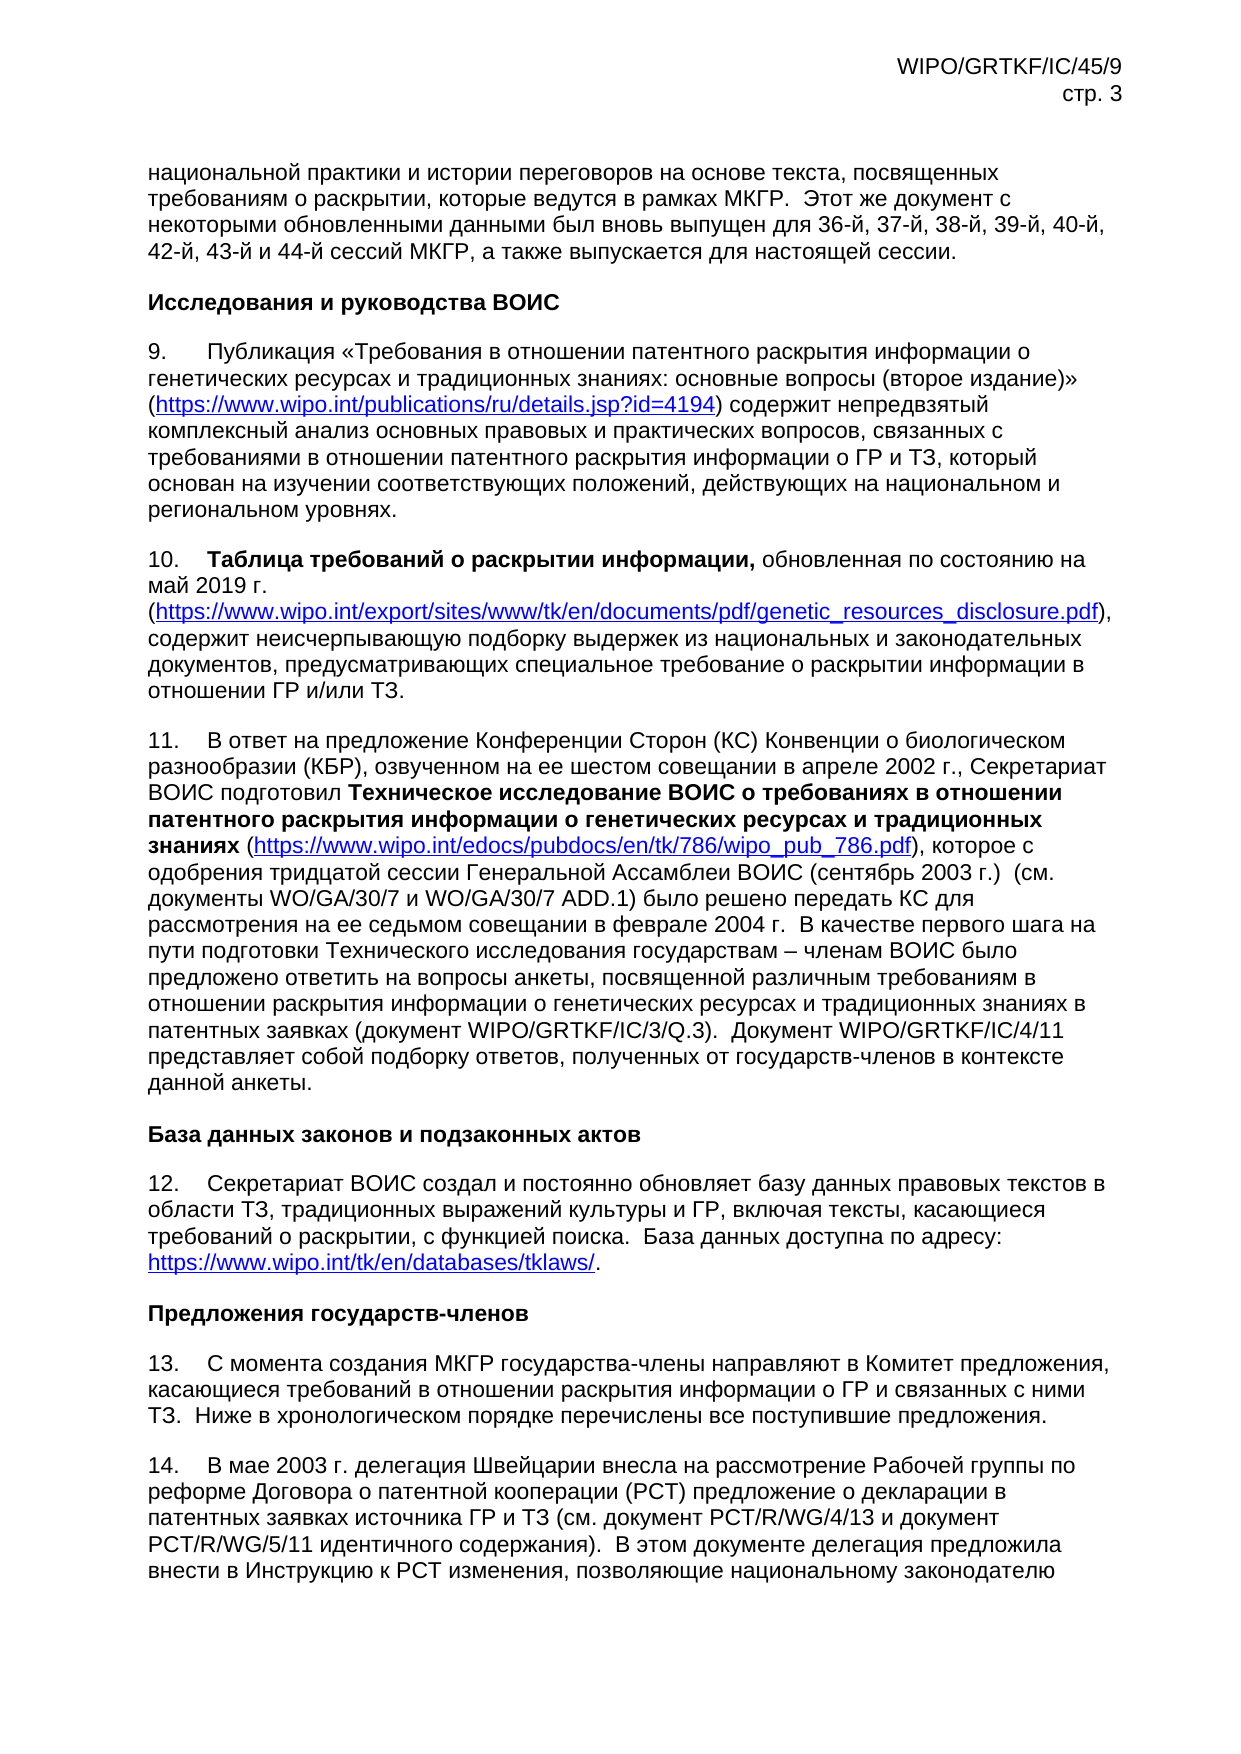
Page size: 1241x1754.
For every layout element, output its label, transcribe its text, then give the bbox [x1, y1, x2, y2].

text База данных законов и подзаконных актов [148, 1121, 1122, 1147]
text В ответ на предложение Конференции Сторон (КС) Конвенции о биологическом разнообразии (КБР), озвученном на ее шестом совещании в апреле 2002 г., Секретариат ВОИС подготовил Техническое исследование ВОИС о требованиях в отношении патентного раскрытия информации о генетических ресурсах и традиционных знаниях (https://www.wipo.int/edocs/pubdocs/en/tk/786/wipo_pub_786.pdf), которое с одобрения тридцатой сессии Генеральной Ассамблеи ВОИС (сентябрь 2003 г.) (см. документы WO/GA/30/7 и WO/GA/30/7 ADD.1) было решено передать КС для рассмотрения на ее седьмом совещании в феврале 2004 г. В качестве первого шага на пути подготовки Технического исследования государствам – членам ВОИС было предложено ответить на вопросы анкеты, посвященной различным требованиям в отношении раскрытия информации о генетических ресурсах и традиционных знаниях в патентных заявках (документ WIPO/GRTKF/IC/3/Q.3). Документ WIPO/GRTKF/IC/4/11 представляет собой подборку ответов, полученных от государств-членов в контексте данной анкеты. [148, 727, 1122, 1096]
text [148, 158, 1122, 264]
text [148, 1452, 1122, 1583]
text Таблица требований о раскрытии информации, обновленная по состоянию на май 2019 г. (https://www.wipo.int/export/sites/www/tk/en/documents/pdf/genetic_resources_disclosure.pdf), содержит неисчерпывающую подборку выдержек из национальных и законодательных документов, предусматривающих специальное требование о раскрытии информации в отношении ГР и/или ТЗ. [148, 546, 1122, 704]
text Исследования и руководства ВОИС [148, 289, 1122, 315]
text Предложения государств-членов [148, 1300, 1122, 1327]
text Секретариат ВОИС создал и постоянно обновляет базу данных правовых текстов в области ТЗ, традиционных выражений культуры и ГР, включая тексты, касающиеся требований о раскрытии, с функцией поиска. База данных доступна по адресу: https://www.wipo.int/tk/en/databases/tklaws/. [148, 1170, 1122, 1275]
text Публикация «Требования в отношении патентного раскрытия информации о генетических ресурсах и традиционных знаниях: основные вопросы (второе издание)» (https://www.wipo.int/publications/ru/details.jsp?id=4194) содержит непредвзятый комплексный анализ основных правовых и практических вопросов, связанных с требованиями в отношении патентного раскрытия информации о ГР и ТЗ, который основан на изучении соответствующих положений, действующих на национальном и региональном уровнях. [148, 338, 1122, 523]
text С момента создания МКГР государства-члены направляют в Комитет предложения, касающиеся требований в отношении раскрытия информации о ГР и связанных с ними ТЗ. Ниже в хронологическом порядке перечислены все поступившие предложения. [148, 1349, 1122, 1429]
